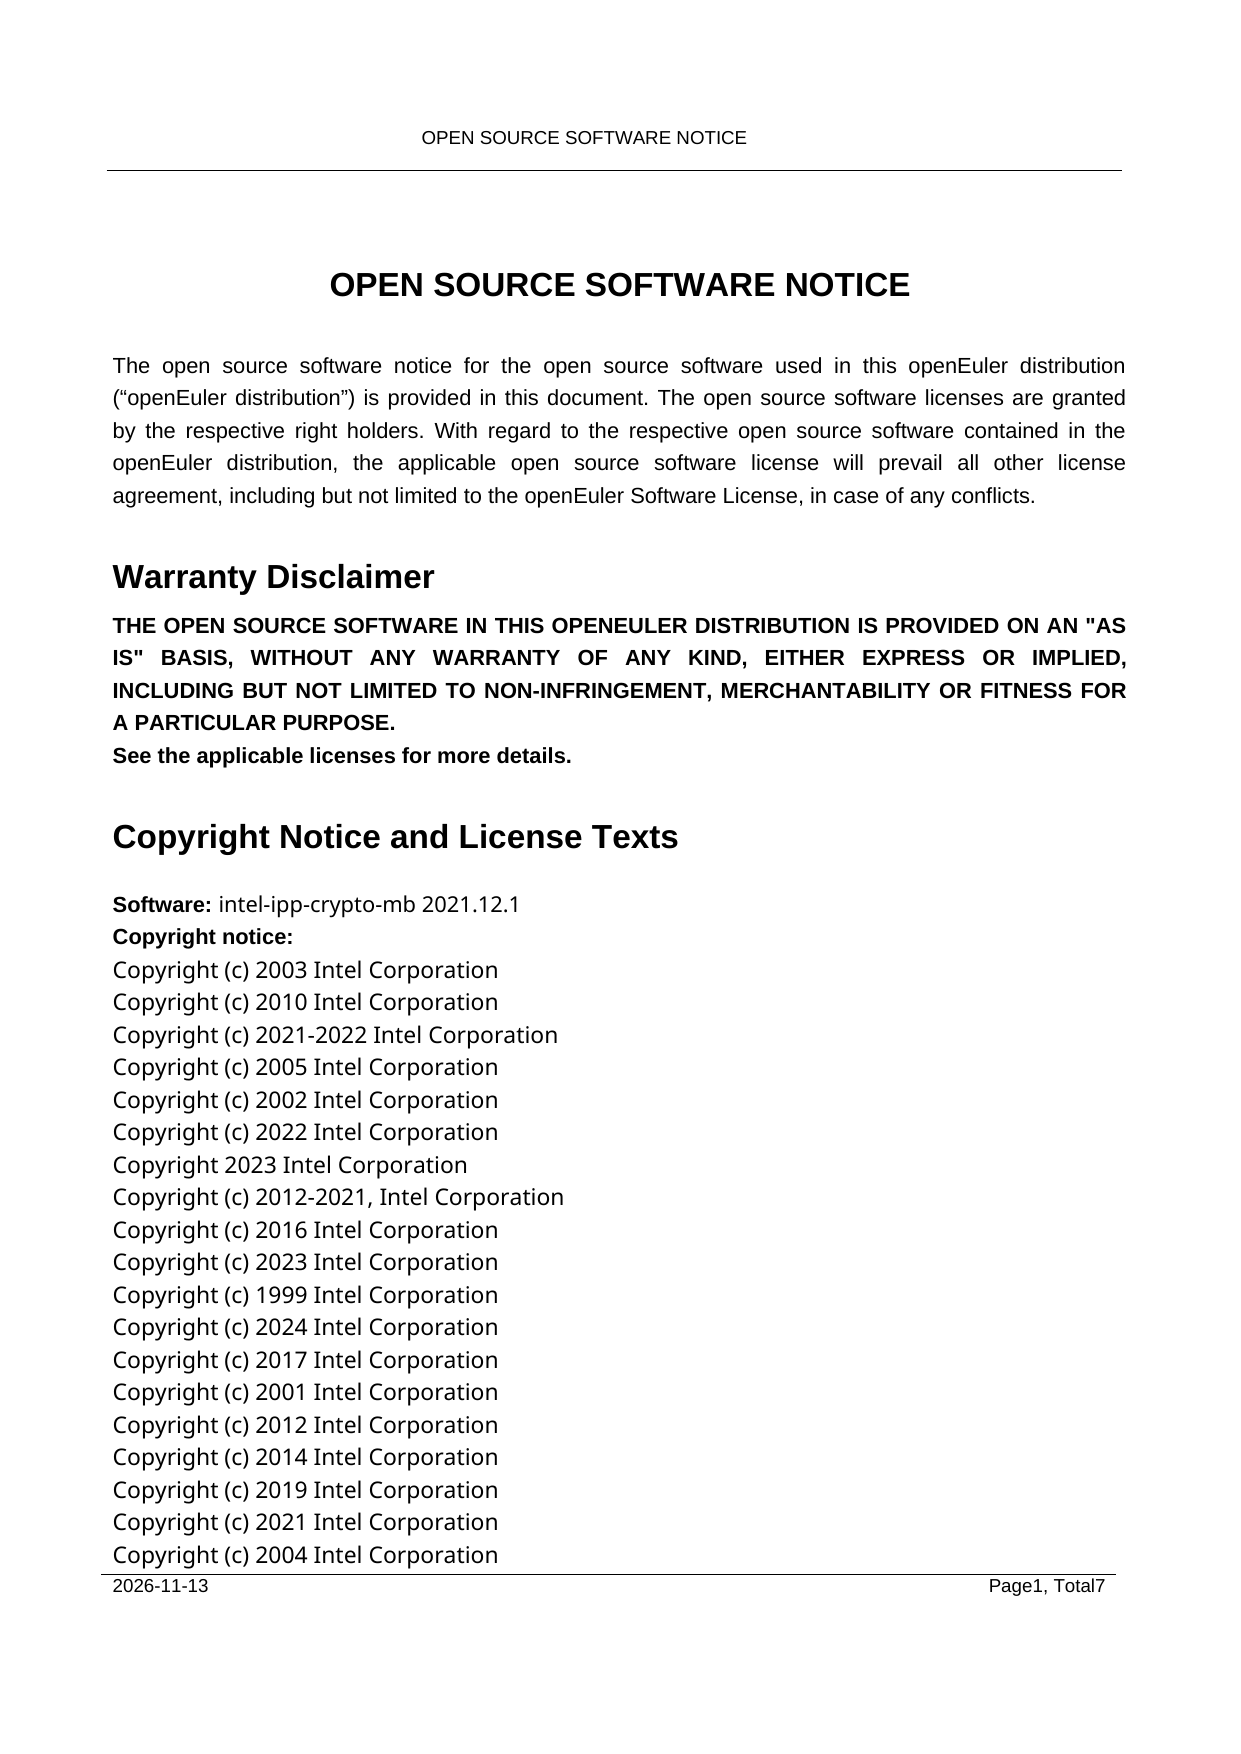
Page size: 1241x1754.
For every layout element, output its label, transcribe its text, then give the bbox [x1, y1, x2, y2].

text The open source software notice for the open source software used in this openEuler distribution (“openEuler distribution”) is provided in this document. The open source software licenses are granted by the respective right holders. With regard to the respective open source software contained in the openEuler distribution, the applicable open source software license will prevail all other license agreement, including but not limited to the openEuler Software License, in case of any conflicts. [112, 349, 1128, 511]
text Copyright Notice and License Texts [112, 804, 1128, 869]
text Software: intel-ipp-crypto-mb 2021.12.1 [112, 888, 1128, 921]
text THE OPEN SOURCE SOFTWARE IN THIS OPENEULER DISTRIBUTION IS PROVIDED ON AN "AS IS" BASIS, WITHOUT ANY WARRANTY OF ANY KIND, EITHER EXPRESS OR IMPLIED, INCLUDING BUT NOT LIMITED TO NON-INFRINGEMENT, MERCHANTABILITY OR FITNESS FOR A PARTICULAR PURPOSE. See the applicable licenses for more details. [112, 609, 1128, 771]
text Copyright notice: [112, 921, 1128, 953]
text OPEN SOURCE SOFTWARE NOTICE [112, 251, 1128, 316]
text Warranty Disclaimer [112, 544, 1128, 609]
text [112, 953, 1128, 1571]
